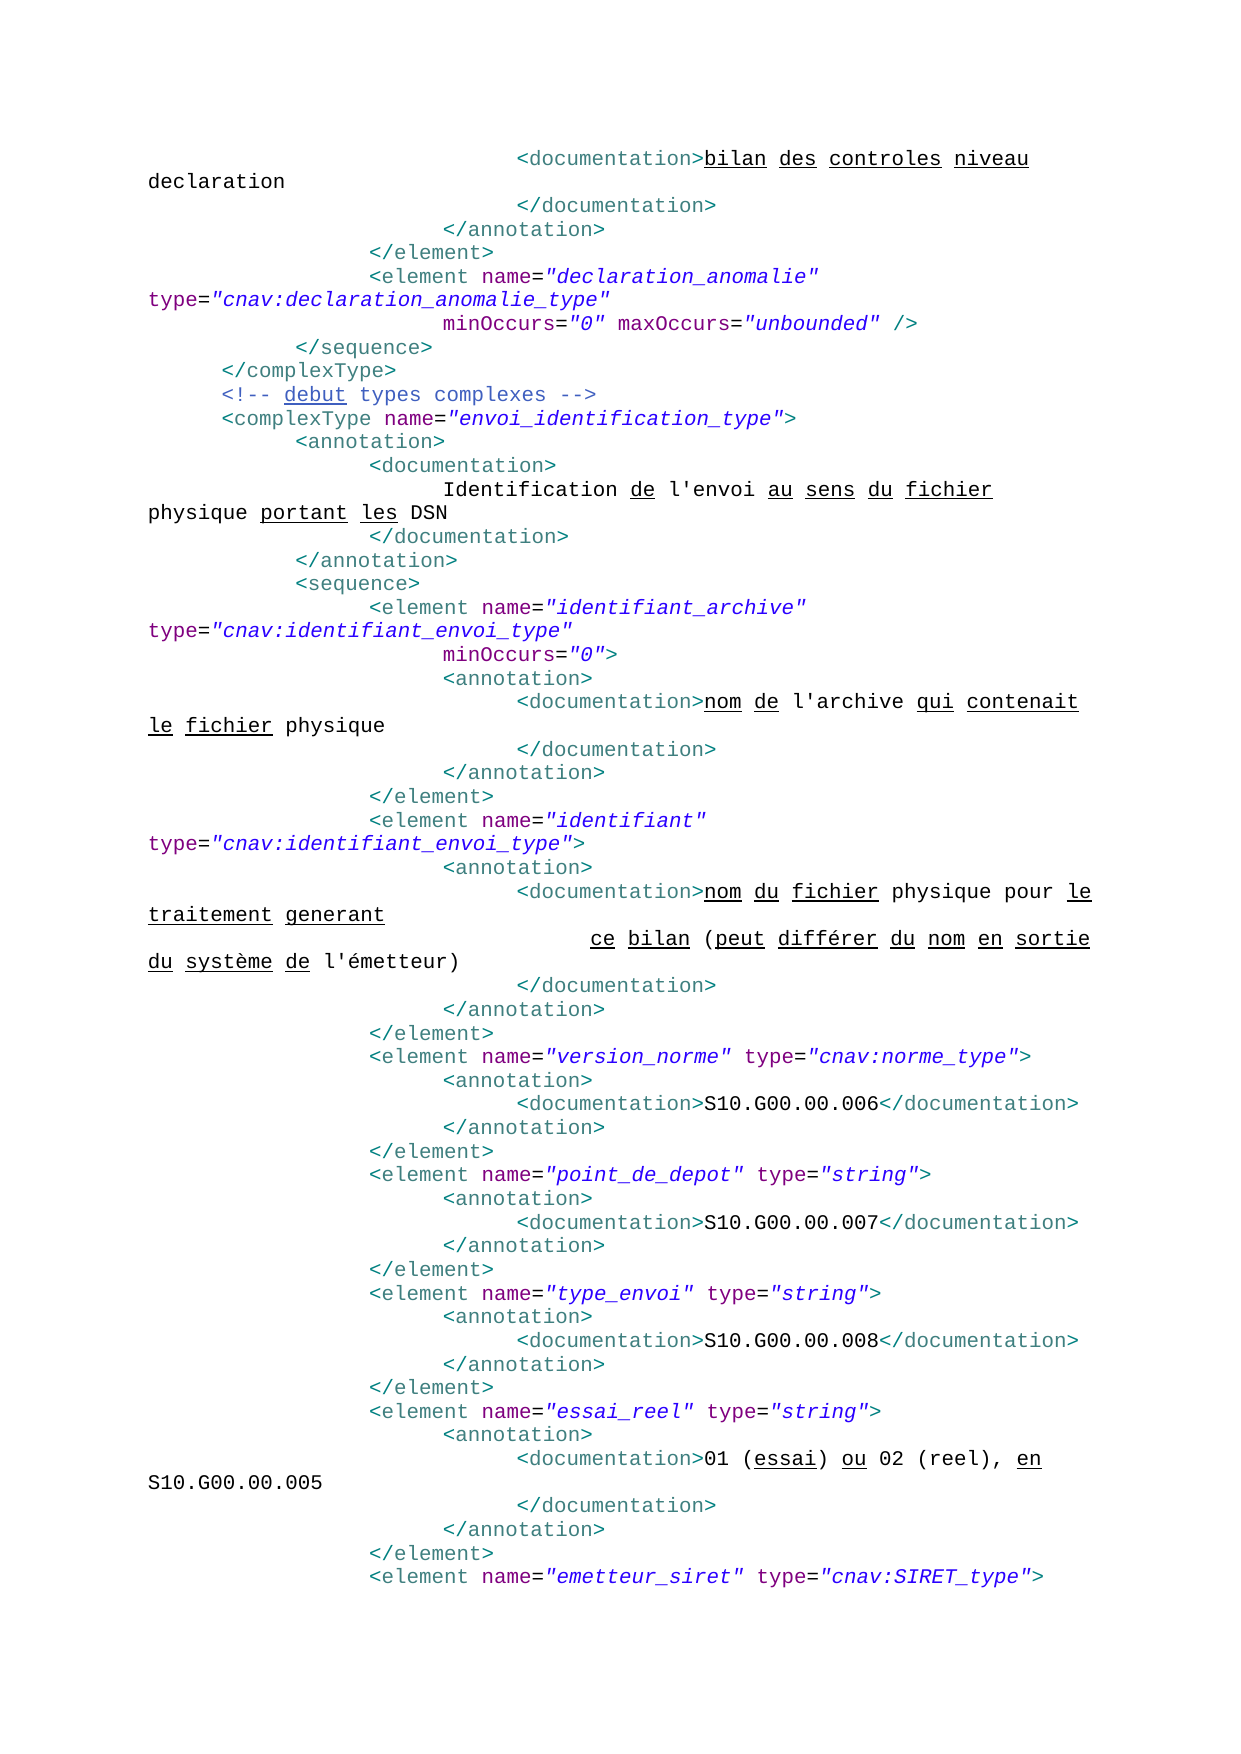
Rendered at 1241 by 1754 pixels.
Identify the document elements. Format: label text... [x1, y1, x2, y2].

text </annotation> [148, 762, 1093, 786]
text <element name="type_envoi" type="string"> [148, 1283, 1093, 1306]
text </documentation> [148, 526, 1093, 549]
text <annotation> [148, 1188, 1093, 1212]
text <annotation> [148, 857, 1093, 881]
text </complexType> [148, 360, 1093, 384]
text </annotation> [148, 1519, 1093, 1543]
text <documentation> [148, 455, 1093, 479]
text minOccurs="0" maxOccurs="unbounded" /> [148, 313, 1093, 337]
text <element name="point_de_depot" type="string"> [148, 1164, 1093, 1188]
text <annotation> [148, 1424, 1093, 1448]
text ce bilan (peut différer du nom en sortie du système de l'émetteur) [148, 928, 1093, 975]
text <element name="essai_reel" type="string"> [148, 1401, 1093, 1424]
text <sequence> [148, 573, 1093, 597]
text </element> [148, 1259, 1093, 1283]
text </documentation> [148, 195, 1093, 218]
text <element name="identifiant" type="cnav:identifiant_envoi_type"> [148, 810, 1093, 857]
text <element name="identifiant_archive" type="cnav:identifiant_envoi_type" [148, 597, 1093, 644]
text <documentation>S10.G00.00.008</documentation> [148, 1330, 1093, 1353]
text <documentation>bilan des controles niveau declaration [148, 148, 1093, 195]
text <element name="declaration_anomalie" type="cnav:declaration_anomalie_type" [148, 266, 1093, 313]
text </annotation> [148, 549, 1093, 573]
text </documentation> [148, 1495, 1093, 1519]
text </annotation> [148, 218, 1093, 242]
text <element name="version_norme" type="cnav:norme_type"> [148, 1046, 1093, 1070]
text <complexType name="envoi_identification_type"> [148, 408, 1093, 431]
text </annotation> [148, 1235, 1093, 1259]
text </documentation> [148, 975, 1093, 999]
text </sequence> [148, 337, 1093, 360]
text </element> [148, 242, 1093, 266]
text <documentation>S10.G00.00.006</documentation> [148, 1093, 1093, 1117]
text <annotation> [148, 1306, 1093, 1330]
text <documentation>nom du fichier physique pour le traitement generant [148, 881, 1093, 928]
text </element> [148, 1022, 1093, 1046]
text <documentation>S10.G00.00.007</documentation> [148, 1212, 1093, 1235]
text <annotation> [148, 1070, 1093, 1093]
text </element> [148, 1141, 1093, 1164]
text </element> [148, 1543, 1093, 1566]
text <!-- debut types complexes --> [148, 384, 1093, 408]
text </element> [148, 1377, 1093, 1401]
text <documentation>01 (essai) ou 02 (reel), en S10.G00.00.005 [148, 1448, 1093, 1495]
text <annotation> [148, 431, 1093, 455]
text </annotation> [148, 999, 1093, 1022]
text <annotation> [148, 668, 1093, 691]
text </annotation> [148, 1117, 1093, 1141]
text <documentation>nom de l'archive qui contenait le fichier physique [148, 691, 1093, 739]
text </element> [148, 786, 1093, 810]
text Identification de l'envoi au sens du fichier physique portant les DSN [148, 479, 1093, 526]
text <element name="emetteur_siret" type="cnav:SIRET_type"> [148, 1566, 1093, 1590]
text </documentation> [148, 739, 1093, 762]
text minOccurs="0"> [148, 644, 1093, 668]
text </annotation> [148, 1353, 1093, 1377]
